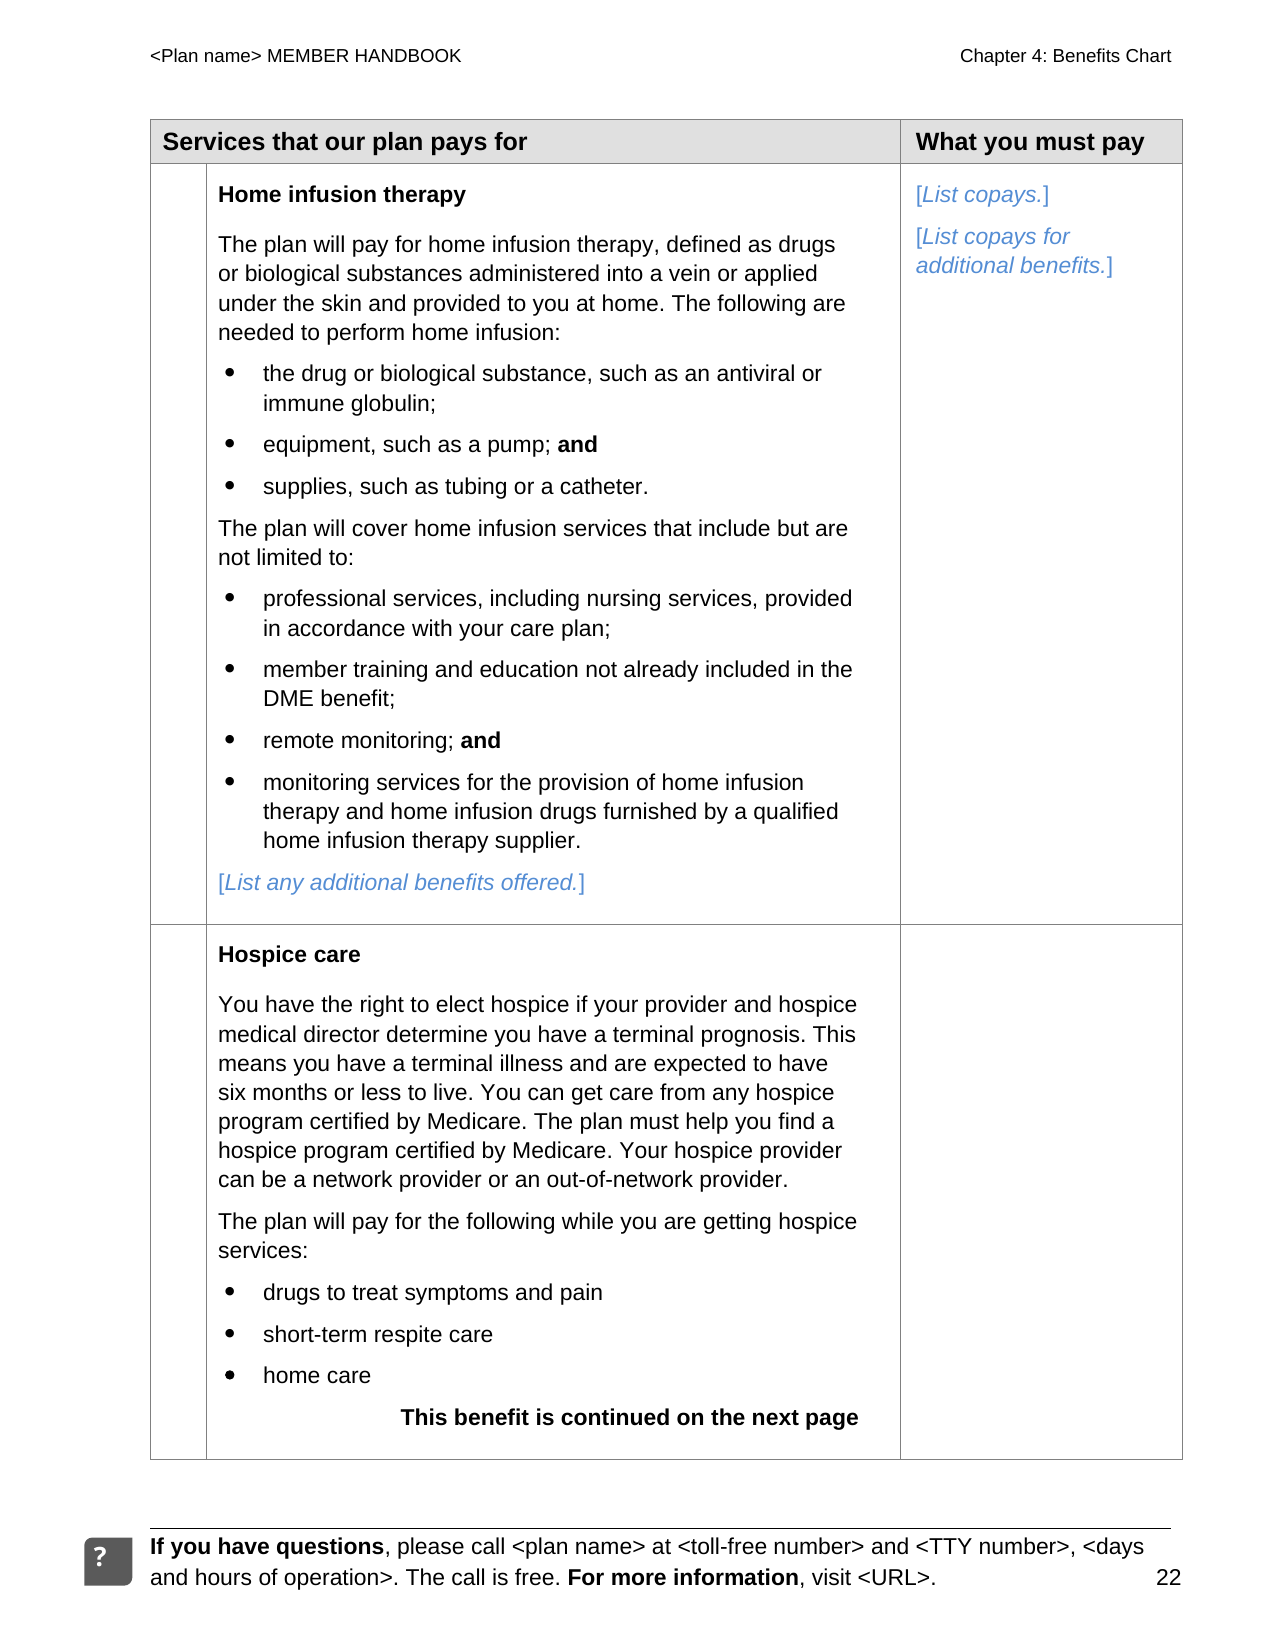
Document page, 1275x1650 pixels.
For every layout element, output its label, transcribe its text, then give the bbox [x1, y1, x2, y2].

table_cell Home infusion therapy The plan will pay for home infusion therapy, defined as drugs or biological substances administered into a vein or applied under the skin and provided to you at home. The following are needed to perform home infusion: the drug or biological substance, such as an antiviral or immune globulin; equipment, such as a pump; and supplies, such as tubing or a catheter. The plan will cover home infusion services that include but are not limited to: professional services, including nursing services, provided in accordance with your care plan; member training and education not already included in the DME benefit; remote monitoring; and monitoring services for the provision of home infusion therapy and home infusion drugs furnished by a qualified home infusion therapy supplier. [List any additional benefits offered.] [207, 164, 900, 923]
table_cell [151, 164, 206, 923]
table_cell [901, 925, 1182, 1459]
table_header Services that our plan pays for [151, 120, 900, 163]
table_cell [151, 925, 206, 1459]
table_header What you must pay [901, 120, 1182, 163]
table_cell [List copays.] [List copays for additional benefits.] [901, 164, 1182, 923]
table_cell Hospice care You have the right to elect hospice if your provider and hospice medical director determine you have a terminal prognosis. This means you have a terminal illness and are expected to have six months or less to live. You can get care from any hospice program certified by Medicare. The plan must help you find a hospice program certified by Medicare. Your hospice provider can be a network provider or an out-of-network provider. The plan will pay for the following while you are getting hospice services: drugs to treat symptoms and pain short-term respite care home care This benefit is continued on the next page [207, 925, 900, 1459]
